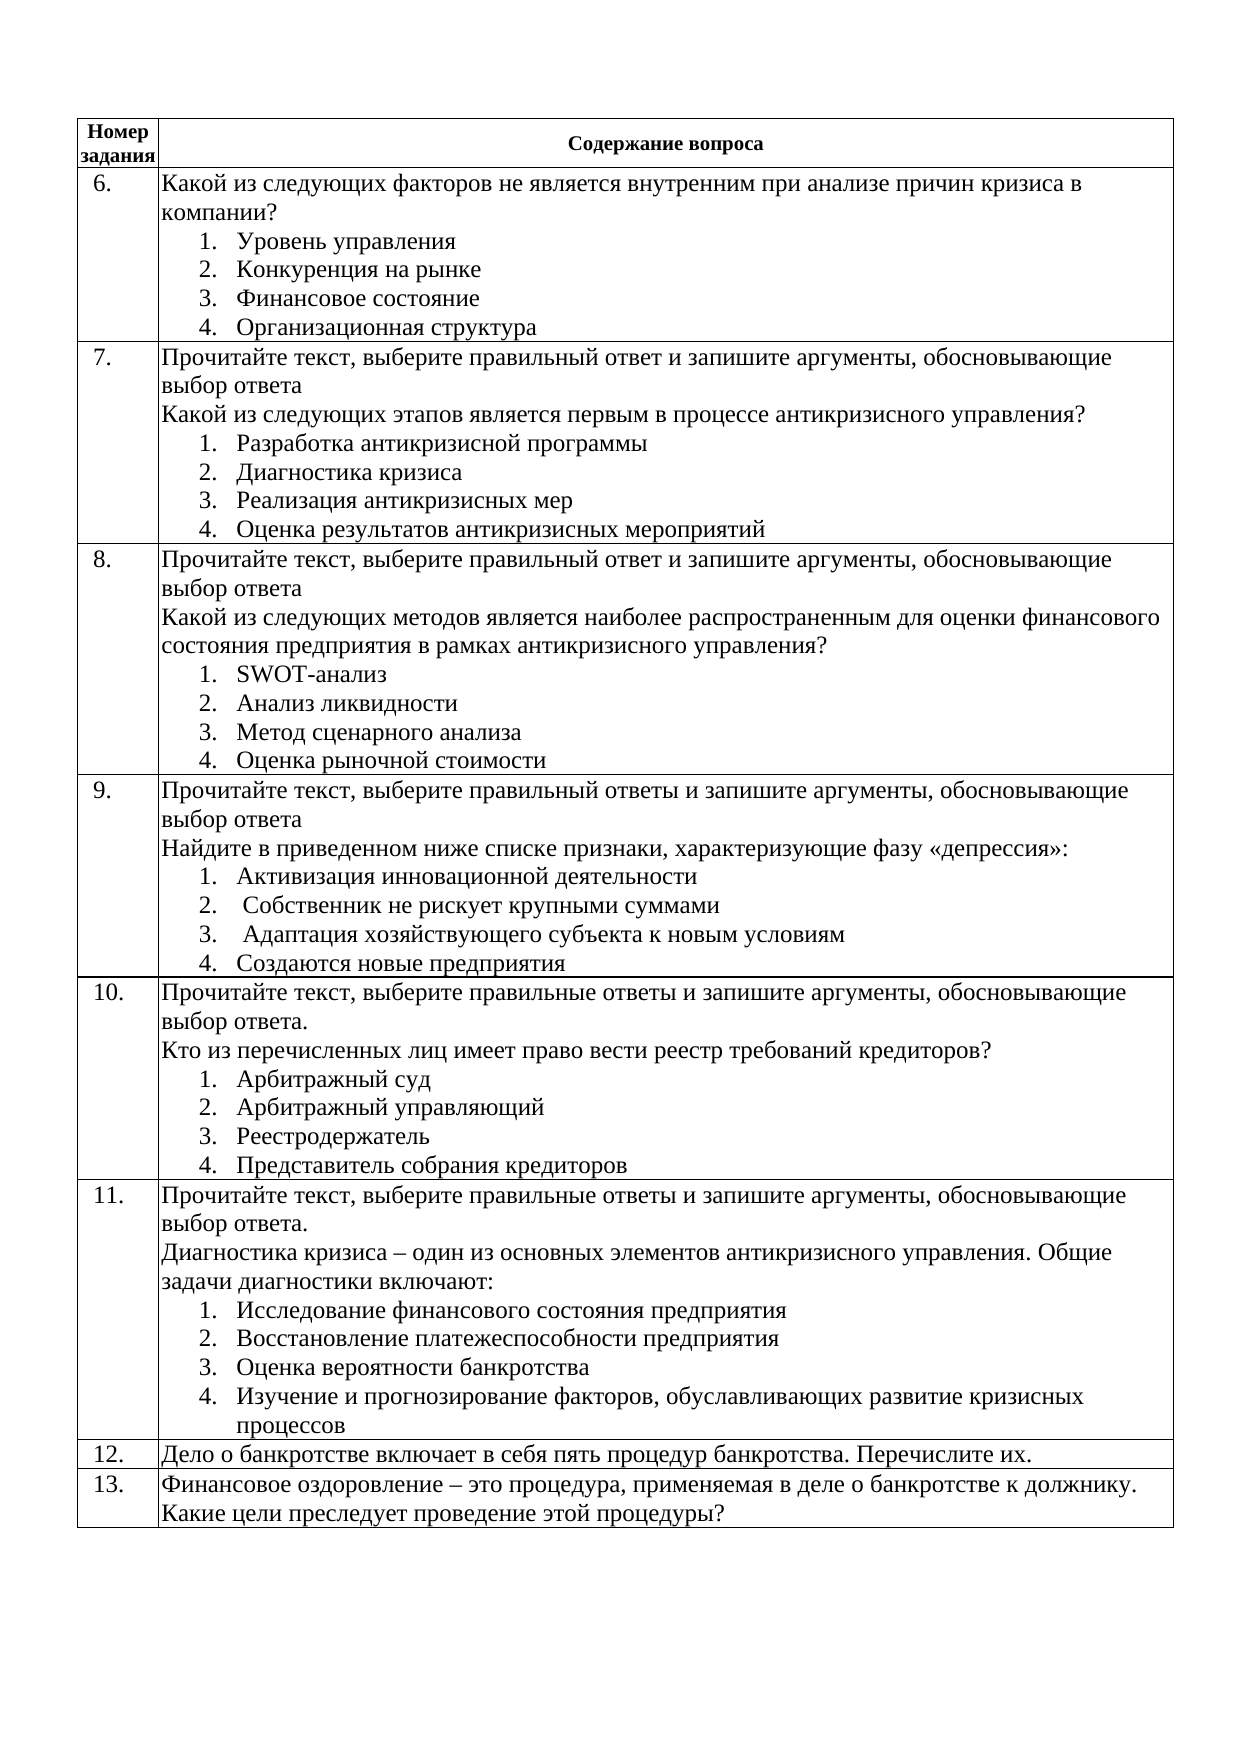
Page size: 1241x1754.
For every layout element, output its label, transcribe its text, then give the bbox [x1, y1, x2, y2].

table_cell [78, 1469, 158, 1527]
table_cell Прочитайте текст, выберите правильный ответ и запишите аргументы, обосновывающие выбор ответа Какой из следующих методов является наиболее распространенным для оценки финансового состояния предприятия в рамках антикризисного управления? SWOT-анализ Анализ ликвидности Метод сценарного анализа Оценка рыночной стоимости [159, 544, 1173, 774]
table_cell Прочитайте текст, выберите правильный ответ и запишите аргументы, обосновывающие выбор ответа Какой из следующих этапов является первым в процессе антикризисного управления? Разработка антикризисной программы Диагностика кризиса Реализация антикризисных мер Оценка результатов антикризисных мероприятий [159, 342, 1173, 543]
table_cell [78, 1440, 158, 1468]
table_cell Прочитайте текст, выберите правильные ответы и запишите аргументы, обосновывающие выбор ответа. Кто из перечисленных лиц имеет право вести реестр требований кредиторов? Арбитражный суд Арбитражный управляющий Реестродержатель Представитель собрания кредиторов [159, 978, 1173, 1179]
table_cell [78, 978, 158, 1179]
table_cell Дело о банкротстве включает в себя пять процедур банкротства. Перечислите их. [159, 1440, 1173, 1468]
table_cell [78, 1180, 158, 1438]
table_cell [78, 544, 158, 774]
table_header Номер задания [78, 119, 158, 167]
table_cell [78, 342, 158, 543]
table_cell [78, 775, 158, 976]
table_cell [78, 168, 158, 341]
table_cell Прочитайте текст, выберите правильные ответы и запишите аргументы, обосновывающие выбор ответа. Диагностика кризиса – один из основных элементов антикризисного управления. Общие задачи диагностики включают: Исследование финансового состояния предприятия Восстановление платежеспособности предприятия Оценка вероятности банкротства Изучение и прогнозирование факторов, обуславливающих развитие кризисных процессов [159, 1180, 1173, 1438]
table_cell Прочитайте текст, выберите правильный ответы и запишите аргументы, обосновывающие выбор ответа Найдите в приведенном ниже списке признаки, характеризующие фазу «депрессия»: Активизация инновационной деятельности Собственник не рискует крупными суммами Адаптация хозяйствующего субъекта к новым условиям Создаются новые предприятия [159, 775, 1173, 976]
table_cell Какой из следующих факторов не является внутренним при анализе причин кризиса в компании? Уровень управления Конкуренция на рынке Финансовое состояние Организационная структура [159, 168, 1173, 341]
table_header Содержание вопроса [159, 119, 1173, 167]
table_cell Финансовое оздоровление – это процедура, применяемая в деле о банкротстве к должнику. Какие цели преследует проведение этой процедуры? [159, 1469, 1173, 1527]
